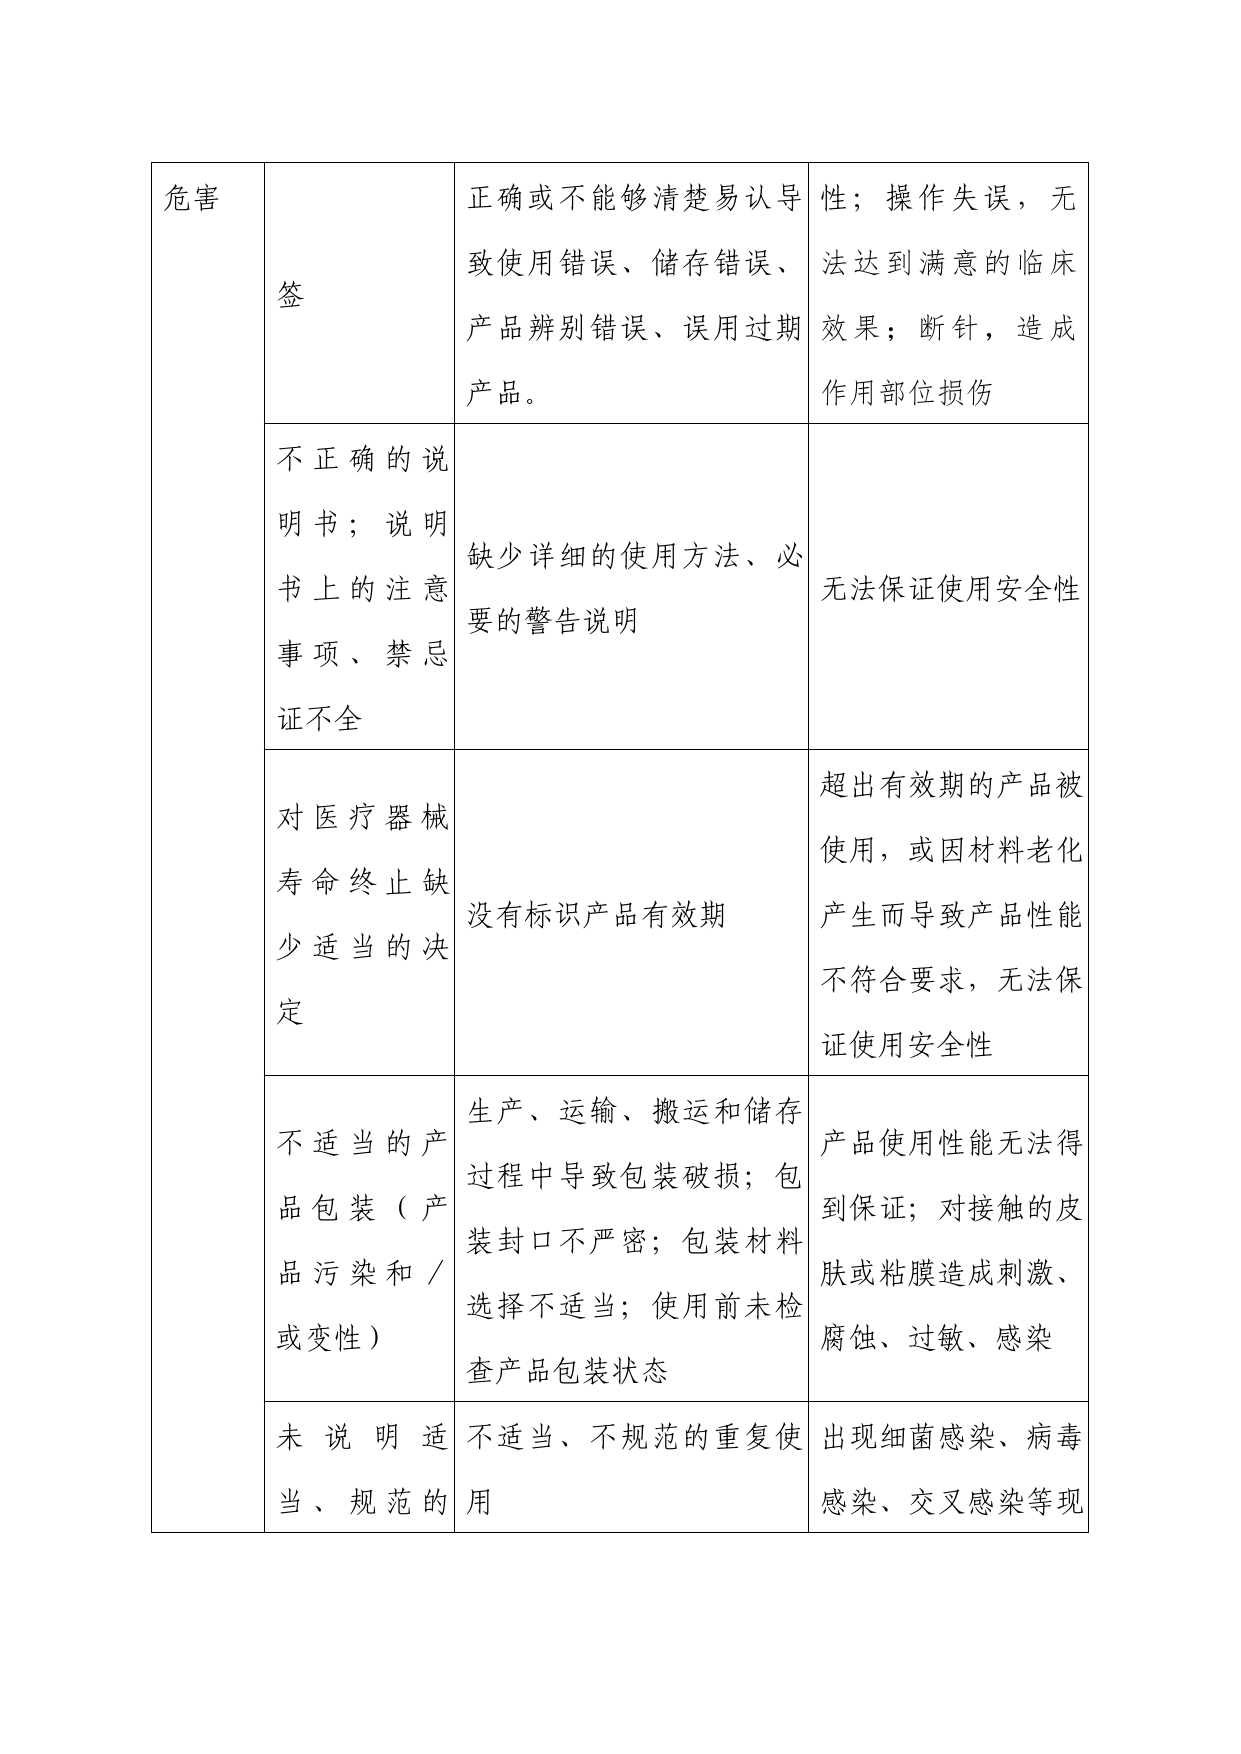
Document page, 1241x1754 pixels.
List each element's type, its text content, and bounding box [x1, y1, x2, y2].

table_cell 生产、运输、搬运和储存过程中导致包装破损；包装封口不严密；包装材料选择不适当；使用前未检查产品包装状态 [455, 1076, 808, 1401]
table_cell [809, 1402, 1088, 1532]
table_cell 对医疗器械寿命终止缺少适当的决定 [265, 750, 454, 1075]
table_cell 信息 危害 [152, 163, 264, 1532]
table_cell 不适当、不规范的重复使用 [455, 1402, 808, 1532]
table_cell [809, 163, 1088, 423]
table_cell 不正确的标签 [265, 163, 454, 423]
table_cell 超出有效期的产品被使用，或因材料老化产生而导致产品性能不符合要求，无法保证使用安全性 [809, 750, 1088, 1075]
table_cell 不适当的产品包装（产品污染和／或变性） [265, 1076, 454, 1401]
table_cell 无法保证使用安全性 [809, 424, 1088, 749]
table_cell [455, 163, 808, 423]
table_cell 不正确的说明书；说明书上的注意事项、禁忌证不全 [265, 424, 454, 749]
table_cell 产品使用性能无法得到保证；对接触的皮肤或粘膜造成刺激、腐蚀、过敏、感染 [809, 1076, 1088, 1401]
table_cell 缺少详细的使用方法、必要的警告说明 [455, 424, 808, 749]
table_cell 未说明适当、规范的清洁、灭菌方法 [265, 1402, 454, 1532]
table_cell 没有标识产品有效期 [455, 750, 808, 1075]
